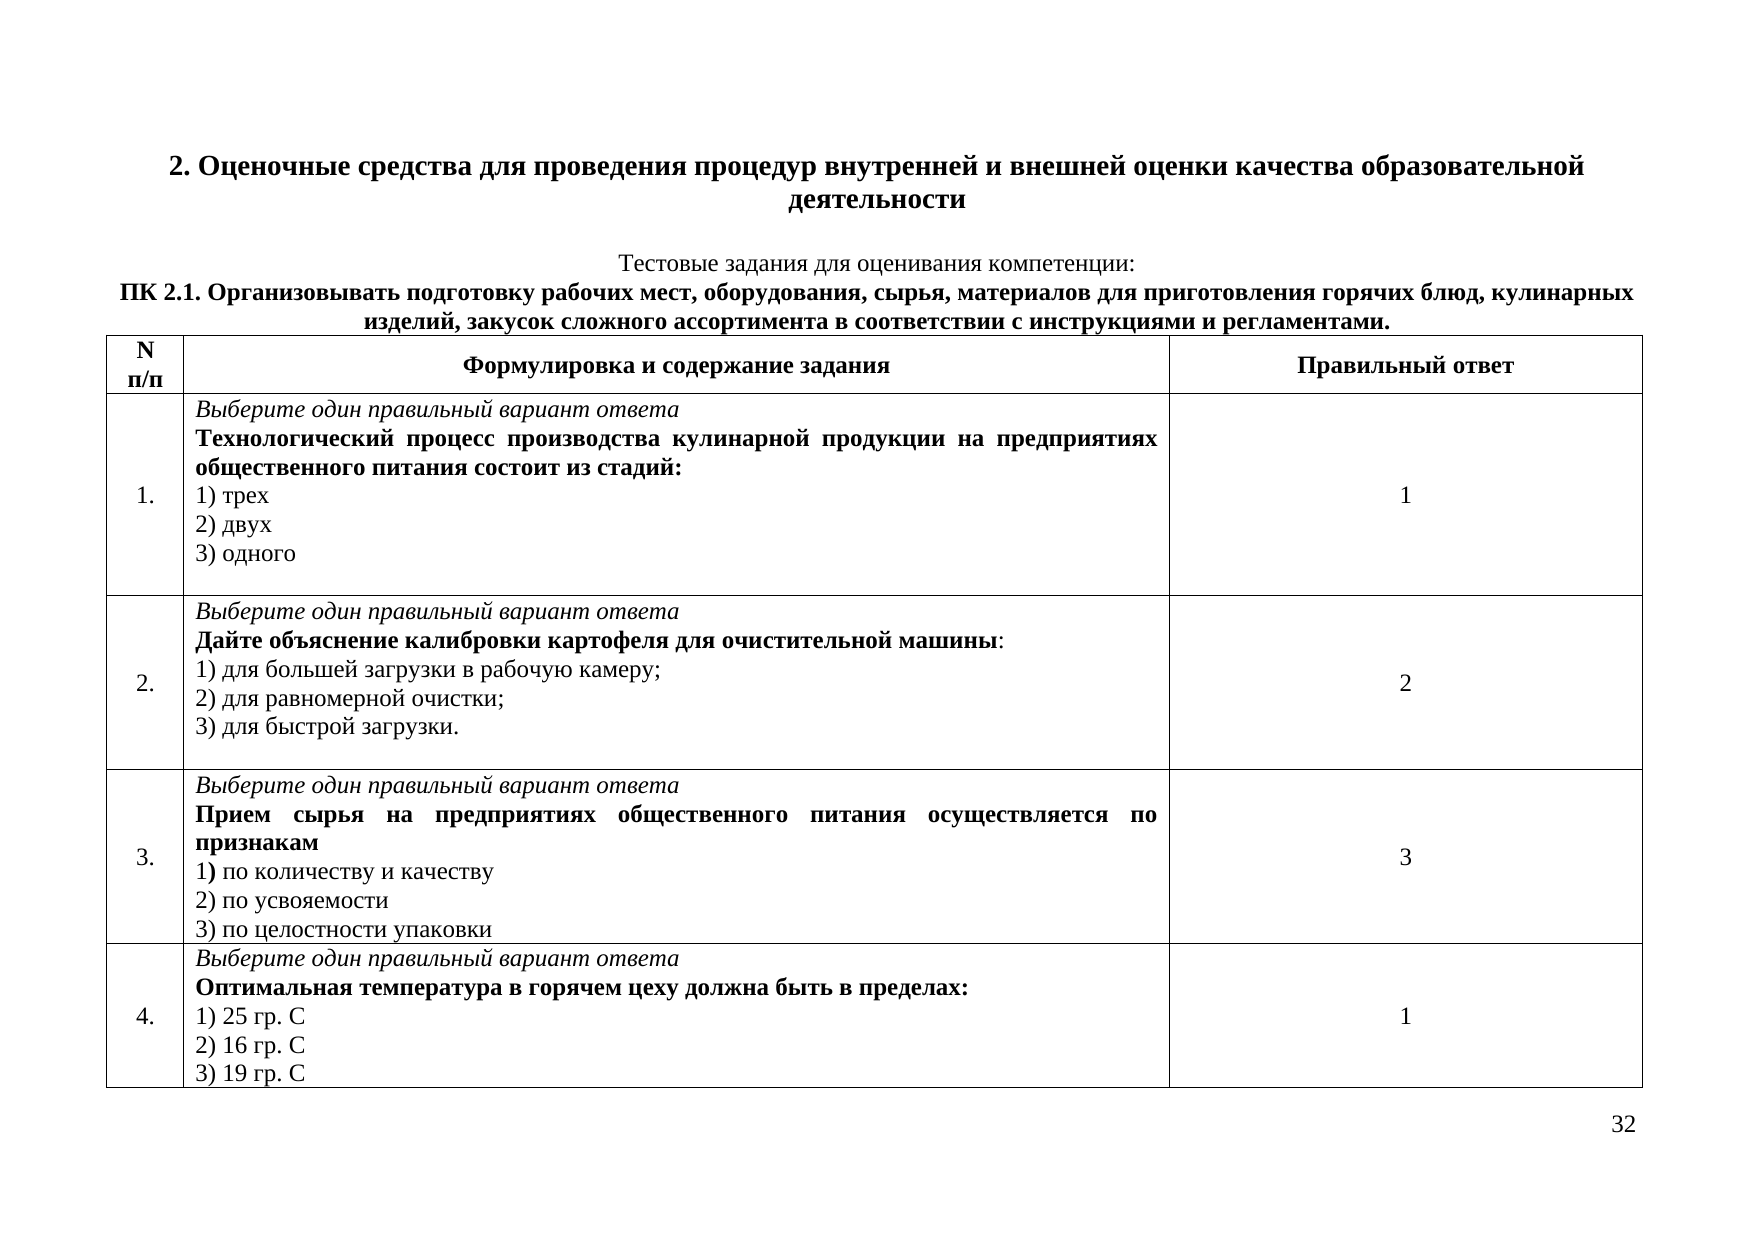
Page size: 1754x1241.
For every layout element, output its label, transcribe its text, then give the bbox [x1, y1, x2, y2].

text ПК 2.1. Организовывать подготовку рабочих мест, оборудования, сырья, материалов для приготовления горячих блюд, кулинарных изделий, закусок сложного ассортимента в соответствии с инструкциями и регламентами. [118, 277, 1636, 334]
table_cell 2 [1170, 596, 1642, 769]
table_header Формулировка и содержание задания [184, 336, 1169, 393]
table_cell [107, 394, 183, 595]
table_cell [107, 596, 183, 769]
table_cell Выберите один правильный вариант ответа Технологический процесс производства кулинарной продукции на предприятиях общественного питания состоит из стадий: 1) трех 2) двух 3) одного [184, 394, 1169, 595]
table_cell [107, 944, 183, 1087]
text 2. Оценочные средства для проведения процедур внутренней и внешней оценки качества образовательной деятельности [118, 148, 1636, 215]
table_header Правильный ответ [1170, 336, 1642, 393]
table_cell 3 [1170, 770, 1642, 942]
table_header N п/п [107, 336, 183, 393]
text Тестовые задания для оценивания компетенции: [118, 248, 1636, 277]
table_cell [107, 770, 183, 942]
table_cell 1 [1170, 944, 1642, 1087]
table_cell Выберите один правильный вариант ответа Оптимальная температура в горячем цеху должна быть в пределах: 1) 25 гр. С 2) 16 гр. С 3) 19 гр. С [184, 944, 1169, 1087]
table_cell 1 [1170, 394, 1642, 595]
table_cell Выберите один правильный вариант ответа Прием сырья на предприятиях общественного питания осуществляется по признакам 1) по количеству и качеству 2) по усвояемости 3) по целостности упаковки [184, 770, 1169, 942]
table_cell Выберите один правильный вариант ответа Дайте объяснение калибровки картофеля для очистительной машины: 1) для большей загрузки в рабочую камеру; 2) для равномерной очистки; 3) для быстрой загрузки. [184, 596, 1169, 769]
